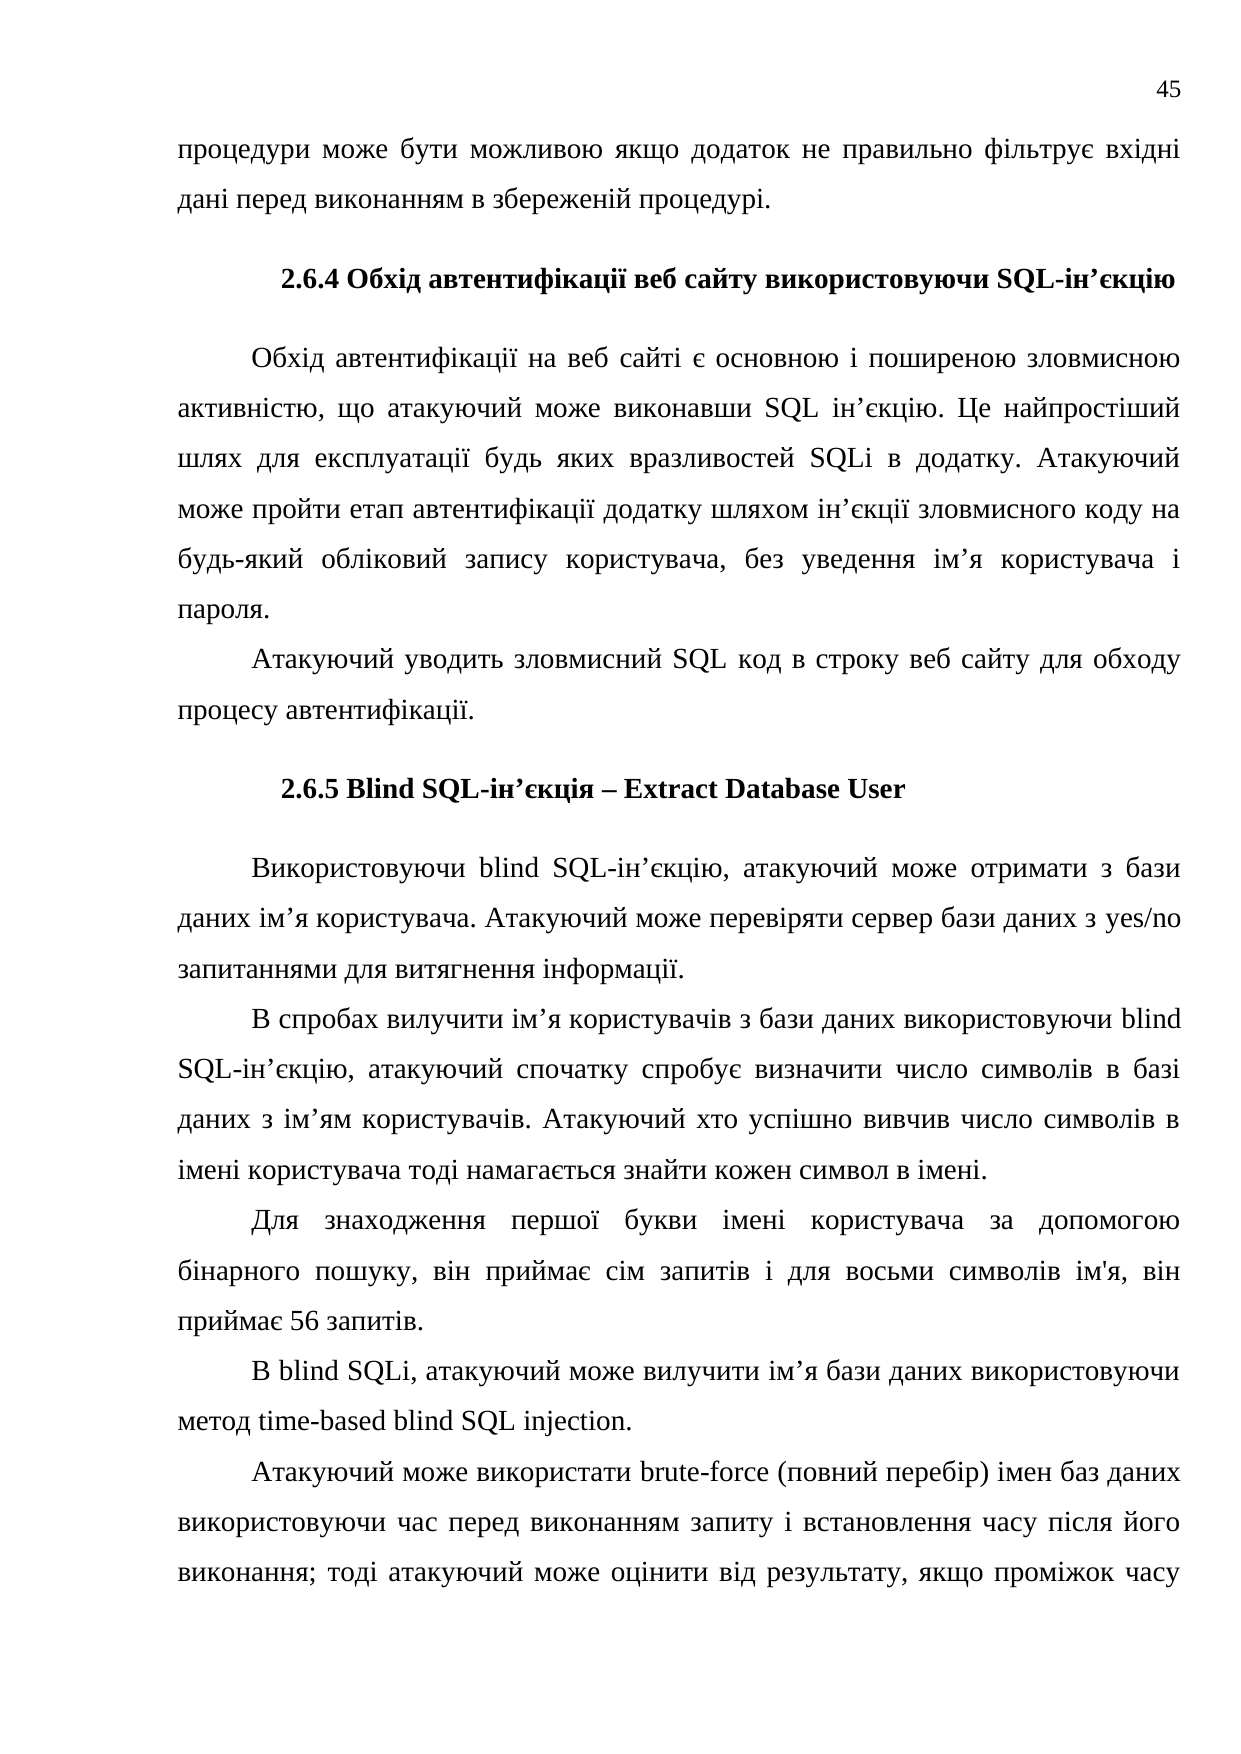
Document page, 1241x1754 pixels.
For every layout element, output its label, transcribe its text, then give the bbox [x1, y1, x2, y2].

text В blind SQLi, атакуючий може вилучити ім’я бази даних використовуючи метод time-based blind SQL injection. [177, 1353, 1181, 1437]
text В спробах вилучити ім’я користувачів з бази даних використовуючи blind SQL-ін’єкцію, атакуючий спочатку спробує визначити число символів в базі даних з ім’ям користувачів. Атакуючий хто успішно вивчив число символів в імені користувача тоді намагається знайти кожен символ в імені. [177, 1001, 1181, 1186]
subtitle 2.6.4 Обхід автентифікації веб сайту використовуючи SQL-ін’єкцію [177, 261, 1181, 294]
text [177, 131, 1181, 215]
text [177, 1454, 1181, 1588]
subtitle 2.6.5 Blind SQL-ін’єкція – Extract Database User [177, 771, 1181, 804]
text Для знаходження першої букви імені користувача за допомогою бінарного пошуку, він приймає сім запитів і для восьми символів ім'я, він приймає 56 запитів. [177, 1202, 1181, 1336]
text Атакуючий уводить зловмисний SQL код в строку веб сайту для обходу процесу автентифікації. [177, 642, 1181, 726]
text Використовуючи blind SQL-ін’єкцію, атакуючий може отримати з бази даних ім’я користувача. Атакуючий може перевіряти сервер бази даних з yes/no запитаннями для витягнення інформації. [177, 850, 1181, 984]
text Обхід автентифікації на веб сайті є основною і поширеною зловмисною активністю, що атакуючий може виконавши SQL ін’єкцію. Це найпростіший шлях для експлуатації будь яких вразливостей SQLi в додатку. Атакуючий може пройти етап автентифікації додатку шляхом ін’єкції зловмисного коду на будь-який обліковий запису користувача, без уведення ім’я користувача і пароля. [177, 340, 1181, 625]
